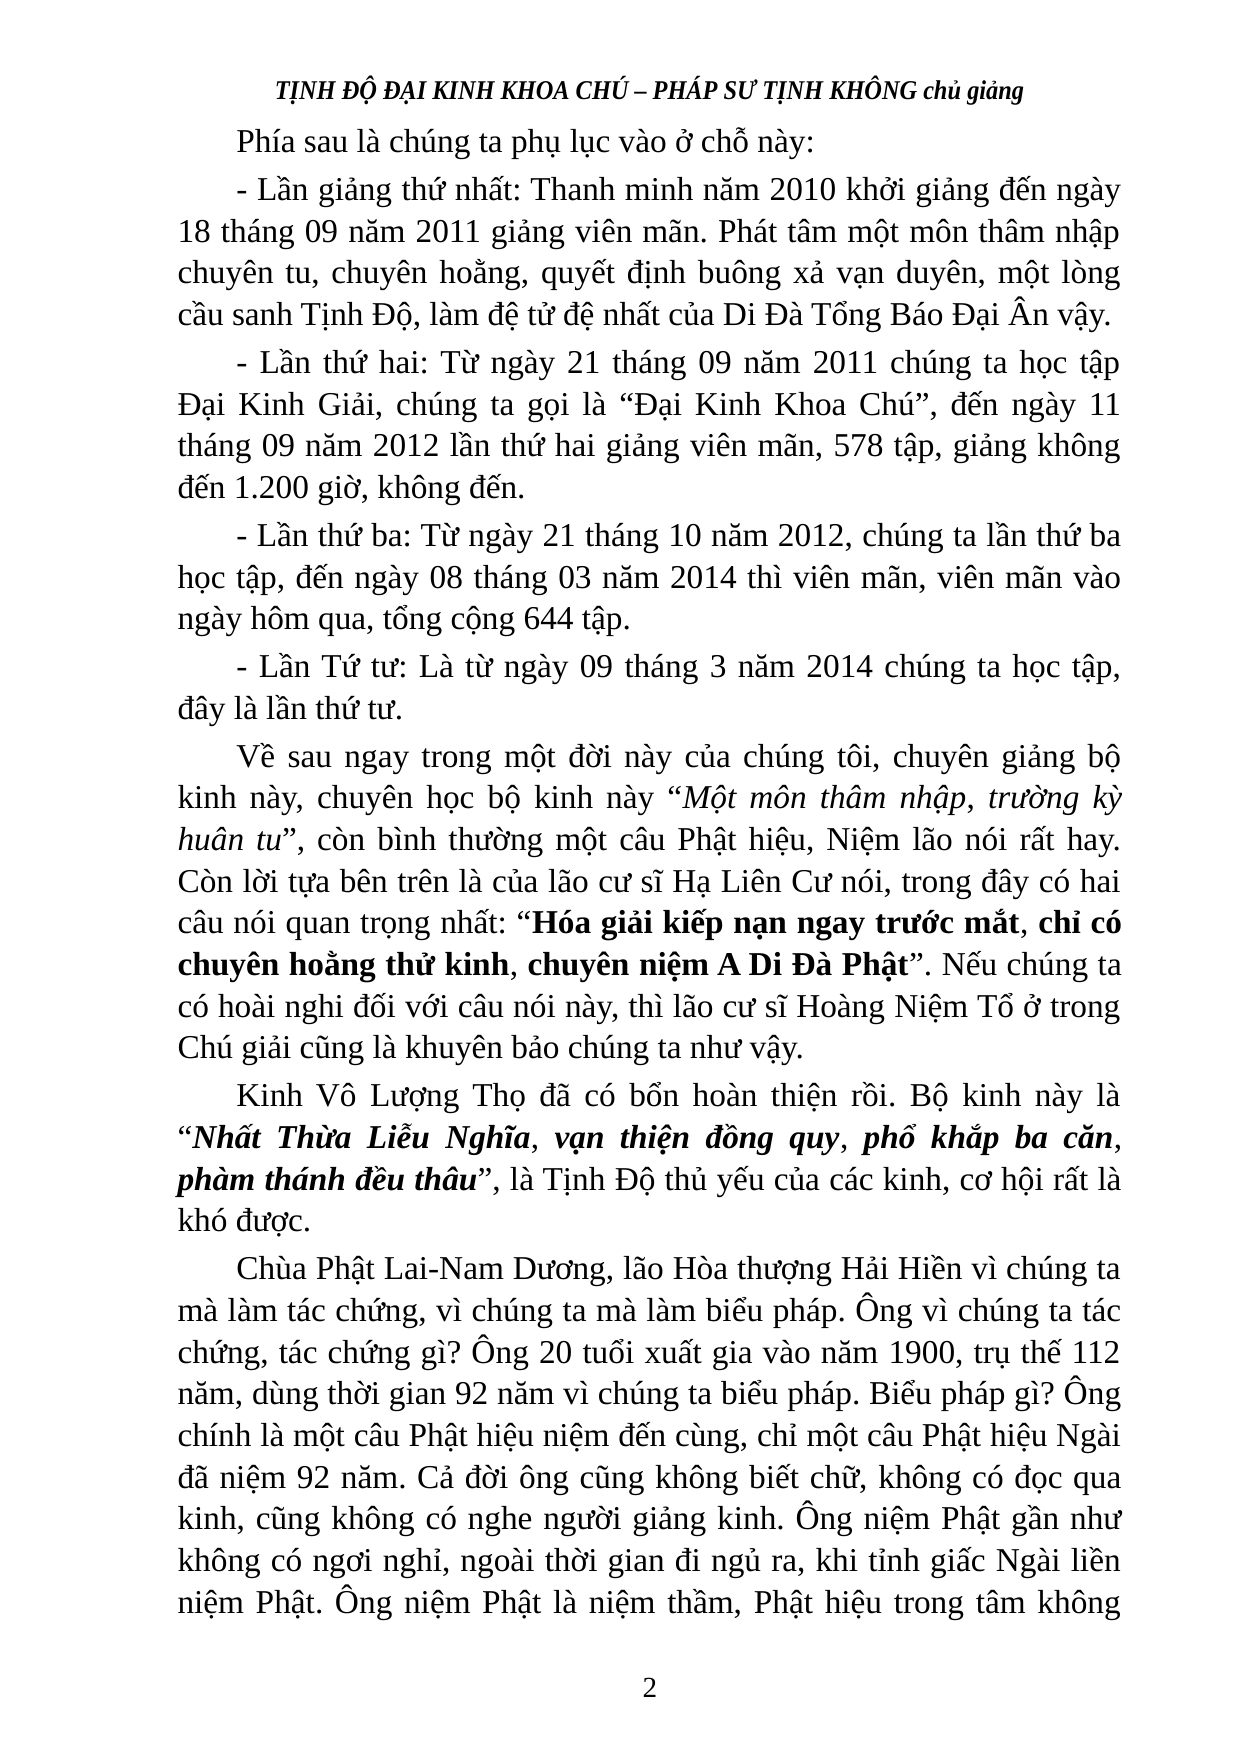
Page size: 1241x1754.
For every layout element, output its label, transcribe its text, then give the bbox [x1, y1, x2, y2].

text Phía sau là chúng ta phụ lục vào ở chỗ này: [177, 118, 1122, 160]
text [177, 1245, 1122, 1620]
text - Lần thứ ba: Từ ngày 21 tháng 10 năm 2012, chúng ta lần thứ ba học tập, đến ngày 08 tháng 03 năm 2014 thì viên mãn, viên mãn vào ngày hôm qua, tổng cộng 644 tập. [177, 512, 1122, 637]
text Kinh Vô Lượng Thọ đã có bổn hoàn thiện rồi. Bộ kinh này là “Nhất Thừa Liễu Nghĩa, vạn thiện đồng quy, phổ khắp ba căn, phàm thánh đều thâu”, là Tịnh Độ thủ yếu của các kinh, cơ hội rất là khó được. [177, 1072, 1122, 1239]
text - Lần Tứ tư: Là từ ngày 09 tháng 3 năm 2014 chúng ta học tập, đây là lần thứ tư. [177, 643, 1122, 726]
text - Lần thứ hai: Từ ngày 21 tháng 09 năm 2011 chúng ta học tập Đại Kinh Giải, chúng ta gọi là “Đại Kinh Khoa Chú”, đến ngày 11 tháng 09 năm 2012 lần thứ hai giảng viên mãn, 578 tập, giảng không đến 1.200 giờ, không đến. [177, 339, 1122, 506]
text Về sau ngay trong một đời này của chúng tôi, chuyên giảng bộ kinh này, chuyên học bộ kinh này “Một môn thâm nhập, trường kỳ huân tu”, còn bình thường một câu Phật hiệu, Niệm lão nói rất hay. Còn lời tựa bên trên là của lão cư sĩ Hạ Liên Cư nói, trong đây có hai câu nói quan trọng nhất: “Hóa giải kiếp nạn ngay trước mắt, chỉ có chuyên hoằng thử kinh, chuyên niệm A Di Đà Phật”. Nếu chúng ta có hoài nghi đối với câu nói này, thì lão cư sĩ Hoàng Niệm Tổ ở trong Chú giải cũng là khuyên bảo chúng ta như vậy. [177, 733, 1122, 1066]
text - Lần giảng thứ nhất: Thanh minh năm 2010 khởi giảng đến ngày 18 tháng 09 năm 2011 giảng viên mãn. Phát tâm một môn thâm nhập chuyên tu, chuyên hoằng, quyết định buông xả vạn duyên, một lòng cầu sanh Tịnh Độ, làm đệ tử đệ nhất của Di Đà Tổng Báo Đại Ân vậy. [177, 166, 1122, 333]
